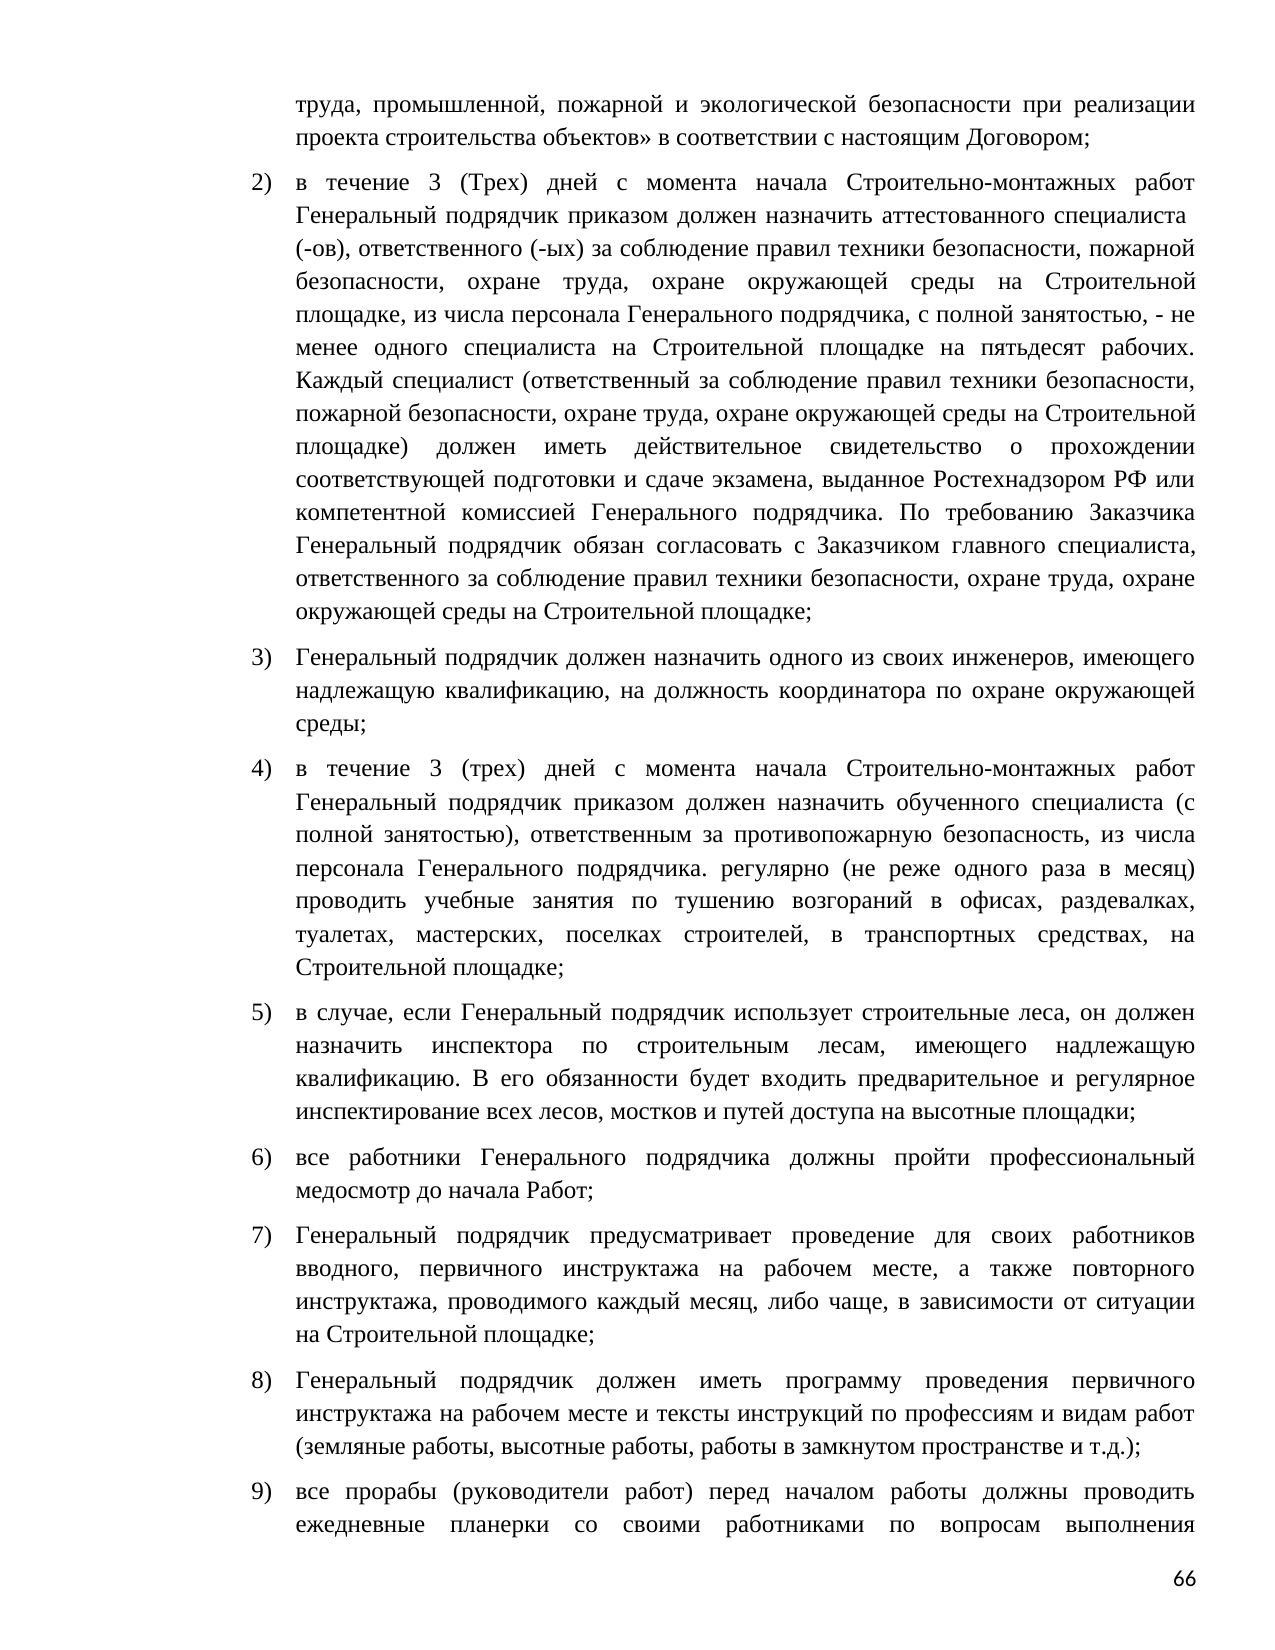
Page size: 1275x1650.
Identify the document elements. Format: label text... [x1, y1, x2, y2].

list в течение 3 (трех) дней с момента начала Строительно-монтажных работ Генеральный подрядчик приказом должен назначить обученного специалиста (с полной занятостью), ответственным за противопожарную безопасность, из числа персонала Генерального подрядчика. регулярно (не реже одного раза в месяц) проводить учебные занятия по тушению возгораний в офисах, раздевалках, туалетах, мастерских, поселках строителей, в транспортных средствах, на Строительной площадке; [251, 753, 1196, 980]
list в течение 3 (Трех) дней с момента начала Строительно-монтажных работ Генеральный подрядчик приказом должен назначить аттестованного специалиста (-ов), ответственного (-ых) за соблюдение правил техники безопасности, пожарной безопасности, охране труда, охране окружающей среды на Строительной площадке, из числа персонала Генерального подрядчика, с полной занятостью, - не менее одного специалиста на Строительной площадке на пятьдесят рабочих. Каждый специалист (ответственный за соблюдение правил техники безопасности, пожарной безопасности, охране труда, охране окружающей среды на Строительной площадке) должен иметь действительное свидетельство о прохождении соответствующей подготовки и сдаче экзамена, выданное Ростехнадзором РФ или компетентной комиссией Генерального подрядчика. По требованию Заказчика Генеральный подрядчик обязан согласовать с Заказчиком главного специалиста, ответственного за соблюдение правил техники безопасности, охране труда, охране окружающей среды на Строительной площадке; [251, 167, 1196, 625]
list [251, 1476, 1196, 1538]
list Генеральный подрядчик предусматривает проведение для своих работников вводного, первичного инструктажа на рабочем месте, а также повторного инструктажа, проводимого каждый месяц, либо чаще, в зависимости от ситуации на Строительной площадке; [251, 1220, 1196, 1348]
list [251, 89, 1196, 150]
list Генеральный подрядчик должен иметь программу проведения первичного инструктажа на рабочем месте и тексты инструкций по профессиям и видам работ (земляные работы, высотные работы, работы в замкнутом пространстве и т.д.); [251, 1365, 1196, 1460]
list в случае, если Генеральный подрядчик использует строительные леса, он должен назначить инспектора по строительным лесам, имеющего надлежащую квалификацию. В его обязанности будет входить предварительное и регулярное инспектирование всех лесов, мостков и путей доступа на высотные площадки; [251, 997, 1196, 1125]
list Генеральный подрядчик должен назначить одного из своих инженеров, имеющего надлежащую квалификацию, на должность координатора по охране окружающей среды; [251, 642, 1196, 737]
list все работники Генерального подрядчика должны пройти профессиональный медосмотр до начала Работ; [251, 1142, 1196, 1203]
